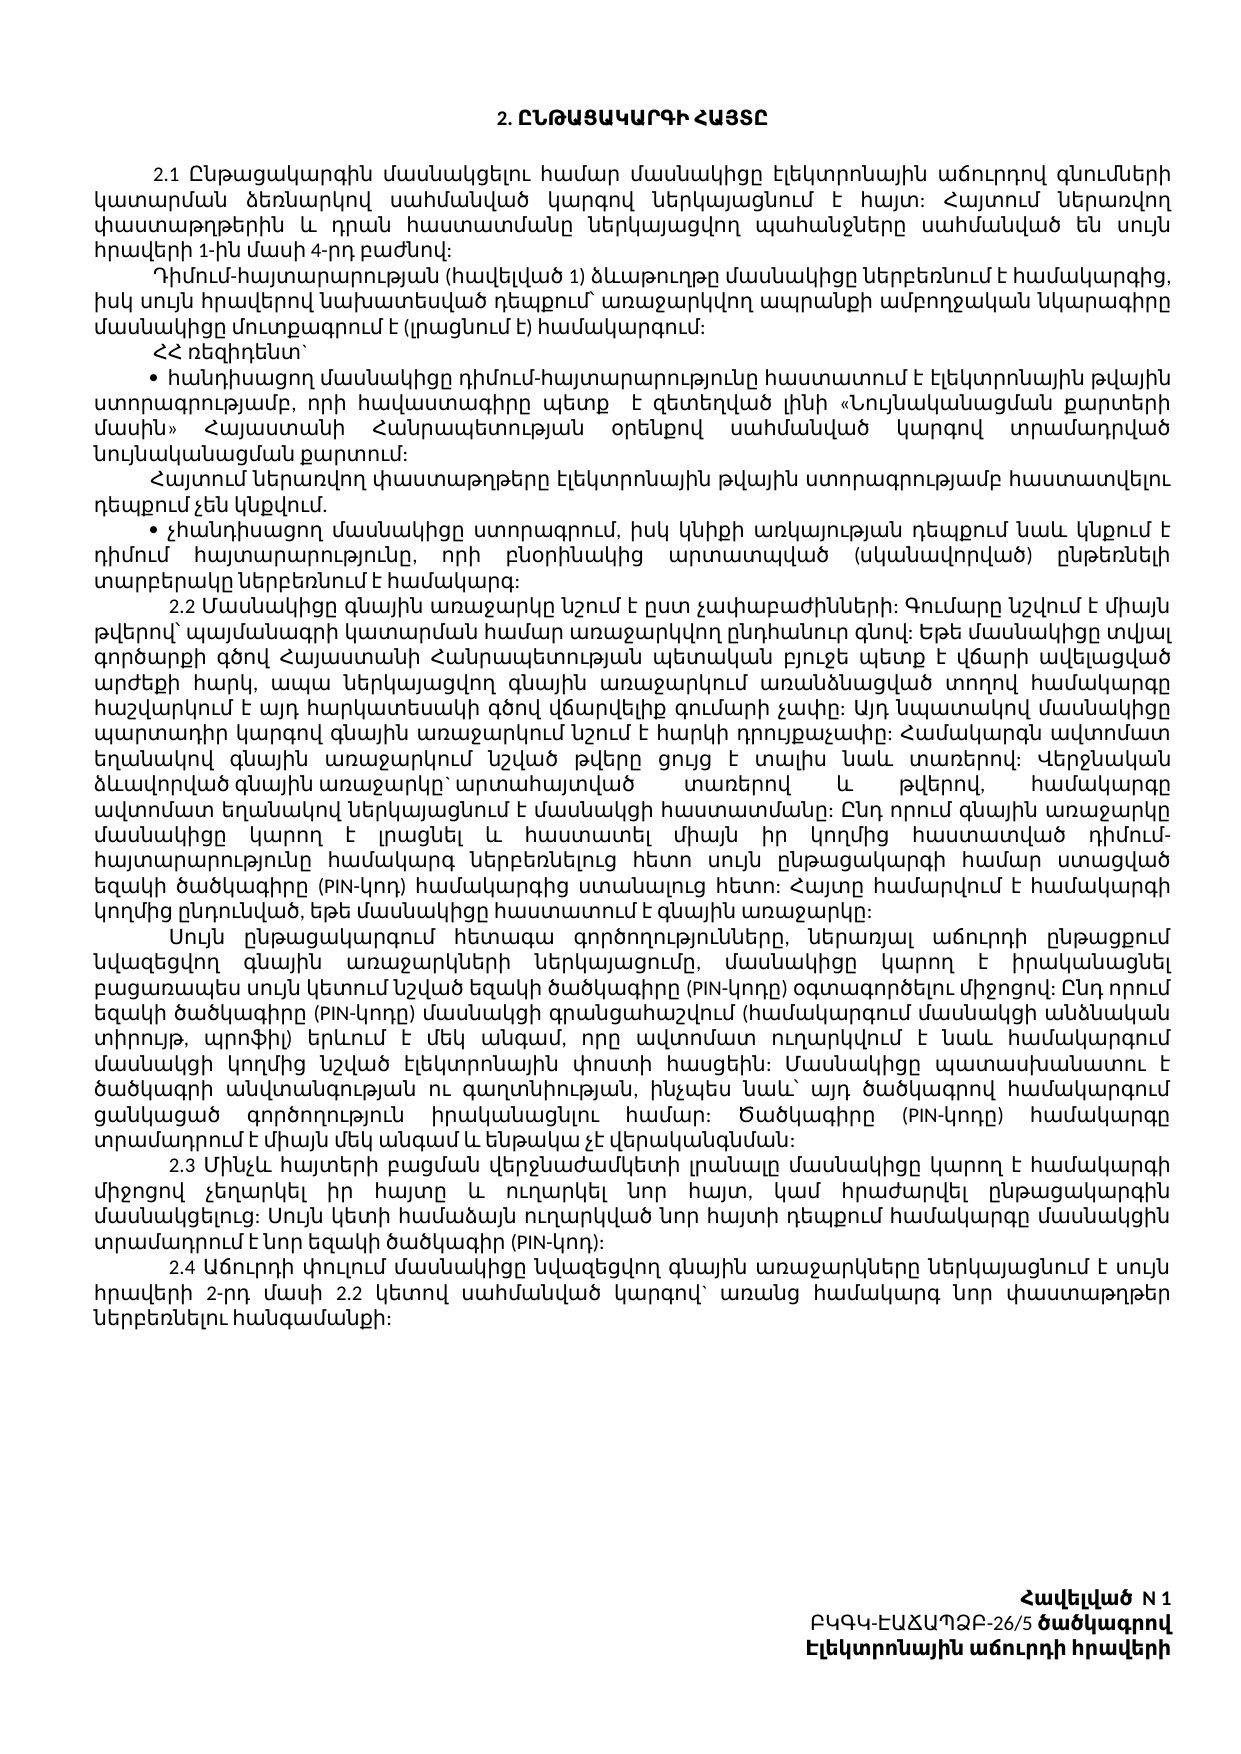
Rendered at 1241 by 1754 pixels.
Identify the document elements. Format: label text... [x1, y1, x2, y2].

text ԲԿԳԿ-ԷԱՃԱՊՁԲ-26/5 ծածկագրով [94, 1610, 1171, 1636]
text Հայտում ներառվող փաստաթղթերը էլեկտրոնային թվային ստորագրությամբ հաստատվելու դեպքում չեն կնքվում. [94, 466, 1171, 517]
text Դիմում-հայտարարության (հավելված 1) ձևաթուղթը մասնակիցը ներբեռնում է համակարգից, իսկ սույն հրավերով նախատեսված դեպքում՝ առաջարկվող ապրանքի ամբողջական նկարագիրը մասնակիցը մուտքագրում է (լրացնում է) համակարգում: [94, 263, 1171, 339]
text Էլեկտրոնային աճուրդի հրավերի [94, 1636, 1171, 1661]
text ՀՀ ռեզիդենտ` [94, 339, 1171, 365]
list չհանդիսացող մասնակիցը ստորագրում, իսկ կնիքի առկայության դեպքում նաև կնքում է դիմում հայտարարությունը, որի բնօրինակից արտատպված (սկանավորված) ընթեռնելի տարբերակը ներբեռնում է համակարգ: [94, 517, 1171, 593]
text Սույն ընթացակարգում հետագա գործողությունները, ներառյալ աճուրդի ընթացքում նվազեցվող գնային առաջարկների ներկայացումը, մասնակիցը կարող է իրականացնել բացառապես սույն կետում նշված եզակի ծածկագիրը (PIN-կոդը) օգտագործելու միջոցով: Ընդ որում եզակի ծածկագիրը (PIN-կոդը) մասնակցի գրանցահաշվում (համակարգում մասնակցի անձնական տիրույթ, պրոֆիլ) երևում է մեկ անգամ, որը ավտոմատ ուղարկվում է նաև համակարգում մասնակցի կողմից նշված էլեկտրոնային փոստի հասցեին: Մասնակիցը պատասխանատու է ծածկագրի անվտանգության ու գաղտնիության, ինչպես նաև՝ այդ ծածկագրով համակարգում ցանկացած գործողություն իրականացնլու համար: Ծածկագիրը (PIN-կոդը) համակարգը տրամադրում է միայն մեկ անգամ և ենթակա չէ վերականգնման: [94, 924, 1171, 1153]
text 2.4 Աճուրդի փուլում մասնակիցը նվազեցվող գնային առաջարկները ներկայացնում է սույն հրավերի 2-րդ մասի 2.2 կետով սահմանված կարգով` առանց համակարգ նոր փաստաթղթեր ներբեռնելու հանգամանքի: [94, 1254, 1171, 1331]
text Հավելված N 1 [94, 1585, 1171, 1610]
text 2.3 Մինչև հայտերի բացման վերջնաժամկետի լրանալը մասնակիցը կարող է համակարգի միջոցով չեղարկել իր հայտը և ուղարկել նոր հայտ, կամ հրաժարվել ընթացակարգին մասնակցելուց: Սույն կետի համաձայն ուղարկված նոր հայտի դեպքում համակարգը մասնակցին տրամադրում է նոր եզակի ծածկագիր (PIN-կոդ): [94, 1153, 1171, 1254]
text 2. ԸՆԹԱՑԱԿԱՐԳԻ ՀԱՅՏԸ [94, 106, 1171, 131]
text 2.2 Մասնակիցը գնային առաջարկը նշում է ըստ չափաբաժինների: Գումարը նշվում է միայն թվերով՝ պայմանագրի կատարման համար առաջարկվող ընդհանուր գնով: Եթե մասնակիցը տվյալ գործարքի գծով Հայաստանի Հանրապետության պետական բյուջե պետք է վճարի ավելացված արժեքի հարկ, ապա ներկայացվող գնային առաջարկում առանձնացված տողով համակարգը հաշվարկում է այդ հարկատեսակի գծով վճարվելիք գումարի չափը: Այդ նպատակով մասնակիցը պարտադիր կարգով գնային առաջարկում նշում է հարկի դրույքաչափը: Համակարգն ավտոմատ եղանակով գնային առաջարկում նշված թվերը ցույց է տալիս նաև տառերով: Վերջնական ձևավորված գնային առաջարկը` արտահայտված տառերով և թվերով, համակարգը ավտոմատ եղանակով ներկայացնում է մասնակցի հաստատմանը: Ընդ որում գնային առաջարկը մասնակիցը կարող է լրացնել և հաստատել միայն իր կողմից հաստատված դիմում-հայտարարությունը համակարգ ներբեռնելուց հետո սույն ընթացակարգի համար ստացված եզակի ծածկագիրը (PIN-կոդ) համակարգից ստանալուց հետո: Հայտը համարվում է համակարգի կողմից ընդունված, եթե մասնակիցը հաստատում է գնային առաջարկը: [94, 593, 1171, 924]
list հանդիսացող մասնակիցը դիմում-հայտարարությունը հաստատում է էլեկտրոնային թվային ստորագրությամբ, որի հավաստագիրը պետք է զետեղված լինի «Նույնականացման քարտերի մասին» Հայաստանի Հանրապետության օրենքով սահմանված կարգով տրամադրված նույնականացման քարտում: [94, 365, 1171, 466]
text 2.1 Ընթացակարգին մասնակցելու համար մասնակիցը էլեկտրոնային աճուրդով գնումների կատարման ձեռնարկով սահմանված կարգով ներկայացնում է հայտ: Հայտում ներառվող փաստաթղթերին և դրան հաստատմանը ներկայացվող պահանջները սահմանված են սույն հրավերի 1-ին մասի 4-րդ բաժնով: [94, 161, 1171, 263]
